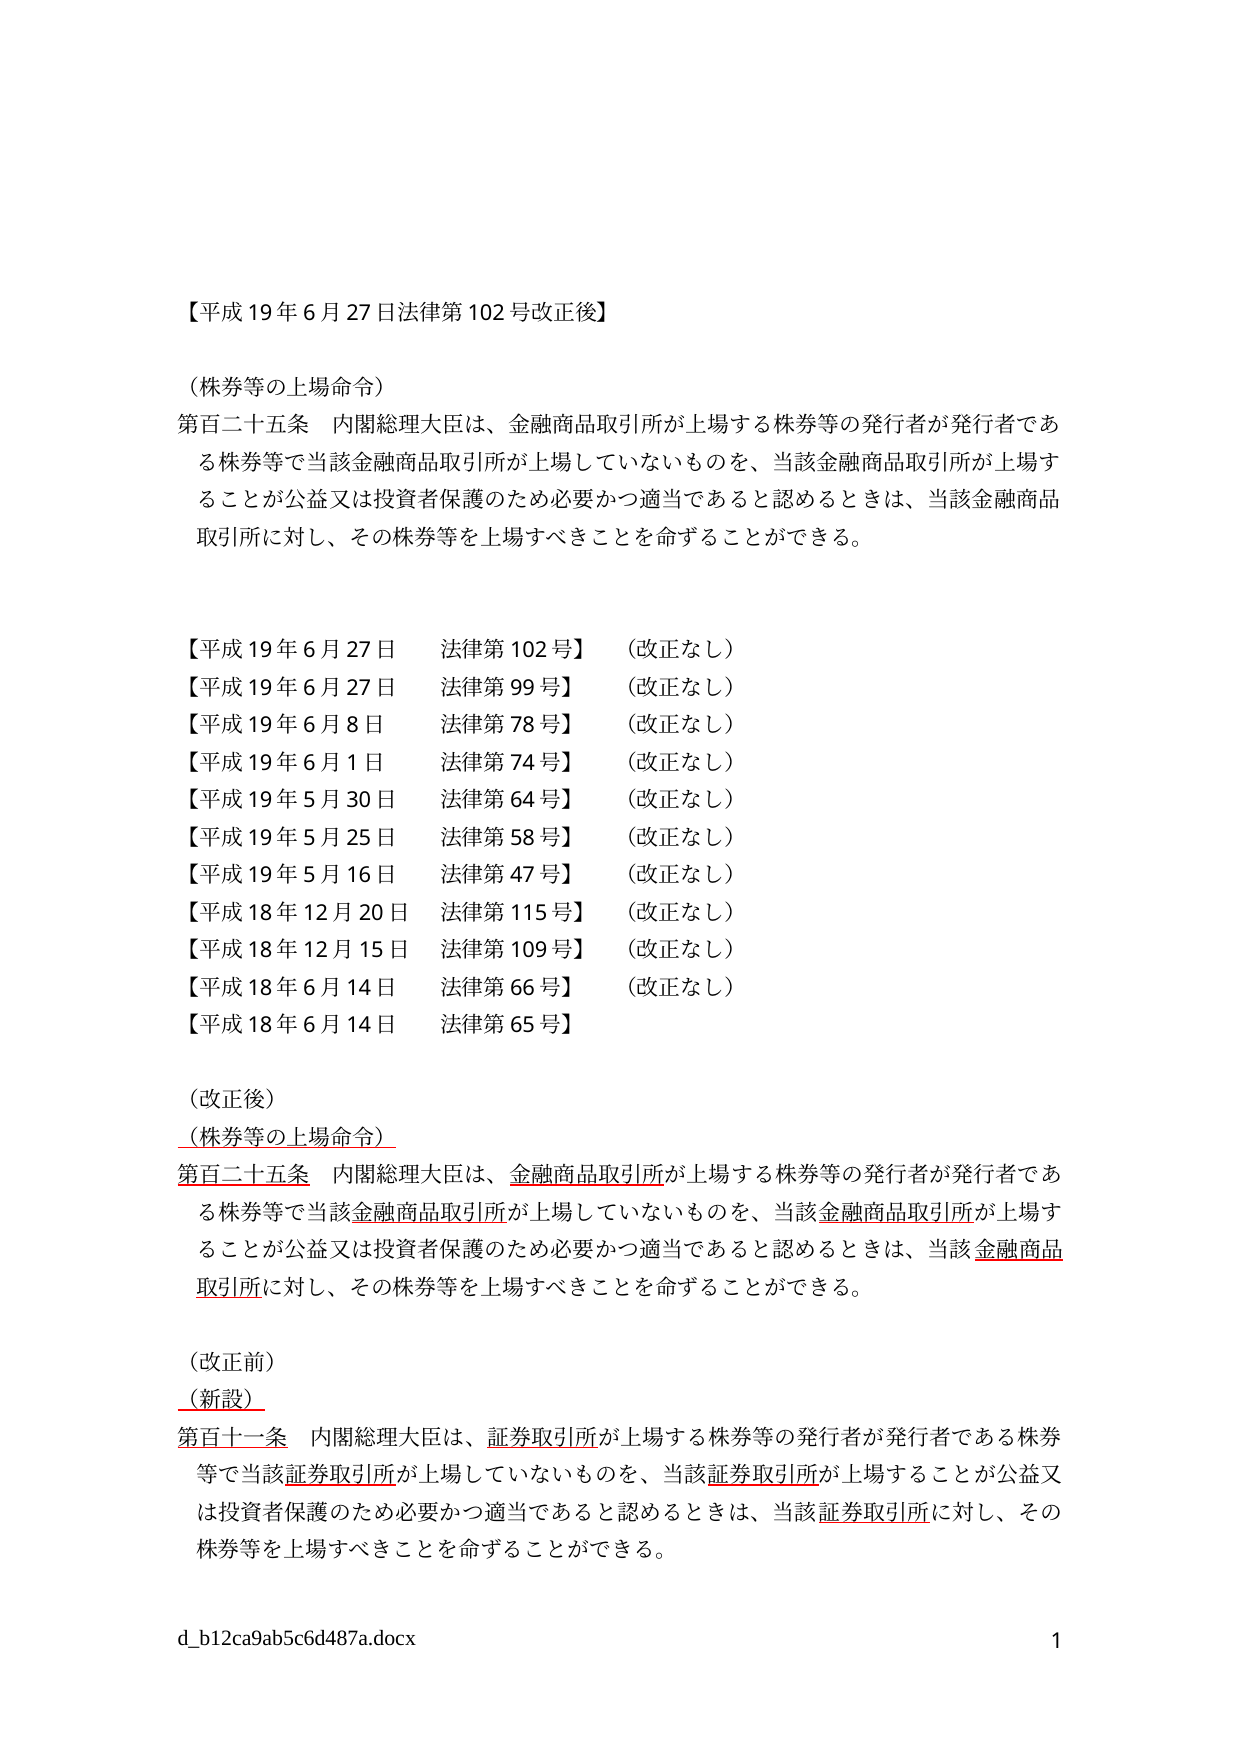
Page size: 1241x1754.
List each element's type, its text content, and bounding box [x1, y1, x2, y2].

text （改正前） [177, 1342, 1063, 1379]
text 【平成19年6月27日 法律第102号】 （改正なし） [177, 629, 1063, 667]
text 第百二十五条 内閣総理大臣は、金融商品取引所が上場する株券等の発行者が発行者である株券等で当該金融商品取引所が上場していないものを、当該金融商品取引所が上場することが公益又は投資者保護のため必要かつ適当であると認めるときは、当該金融商品取引所に対し、その株券等を上場すべきことを命ずることができる。 [177, 404, 1063, 554]
text 【平成18年12月15日 法律第109号】 （改正なし） [177, 929, 1063, 967]
text 【平成19年6月8日 法律第78号】 （改正なし） [177, 704, 1063, 742]
text 第百十一条 内閣総理大臣は、証券取引所が上場する株券等の発行者が発行者である株券等で当該証券取引所が上場していないものを、当該証券取引所が上場することが公益又は投資者保護のため必要かつ適当であると認めるときは、当該証券取引所に対し、その株券等を上場すべきことを命ずることができる。 [177, 1417, 1063, 1567]
text 【平成19年6月1日 法律第74号】 （改正なし） [177, 742, 1063, 779]
text 【平成18年6月14日 法律第66号】 （改正なし） [177, 967, 1063, 1004]
text 【平成18年6月14日 法律第65号】 [177, 1004, 1063, 1042]
text （株券等の上場命令） [177, 367, 1063, 404]
text 【平成19年6月27日法律第102号改正後】 [177, 292, 1063, 329]
text 【平成19年5月25日 法律第58号】 （改正なし） [177, 817, 1063, 854]
text （株券等の上場命令） [177, 1117, 1063, 1154]
text 【平成19年5月30日 法律第64号】 （改正なし） [177, 779, 1063, 817]
text 【平成19年5月16日 法律第47号】 （改正なし） [177, 854, 1063, 892]
text （新設） [177, 1379, 1063, 1417]
text 【平成18年12月20日 法律第115号】 （改正なし） [177, 892, 1063, 929]
text 第百二十五条 内閣総理大臣は、金融商品取引所が上場する株券等の発行者が発行者である株券等で当該金融商品取引所が上場していないものを、当該金融商品取引所が上場することが公益又は投資者保護のため必要かつ適当であると認めるときは、当該金融商品取引所に対し、その株券等を上場すべきことを命ずることができる。 [177, 1154, 1063, 1304]
text （改正後） [177, 1079, 1063, 1117]
text 【平成19年6月27日 法律第99号】 （改正なし） [177, 667, 1063, 704]
